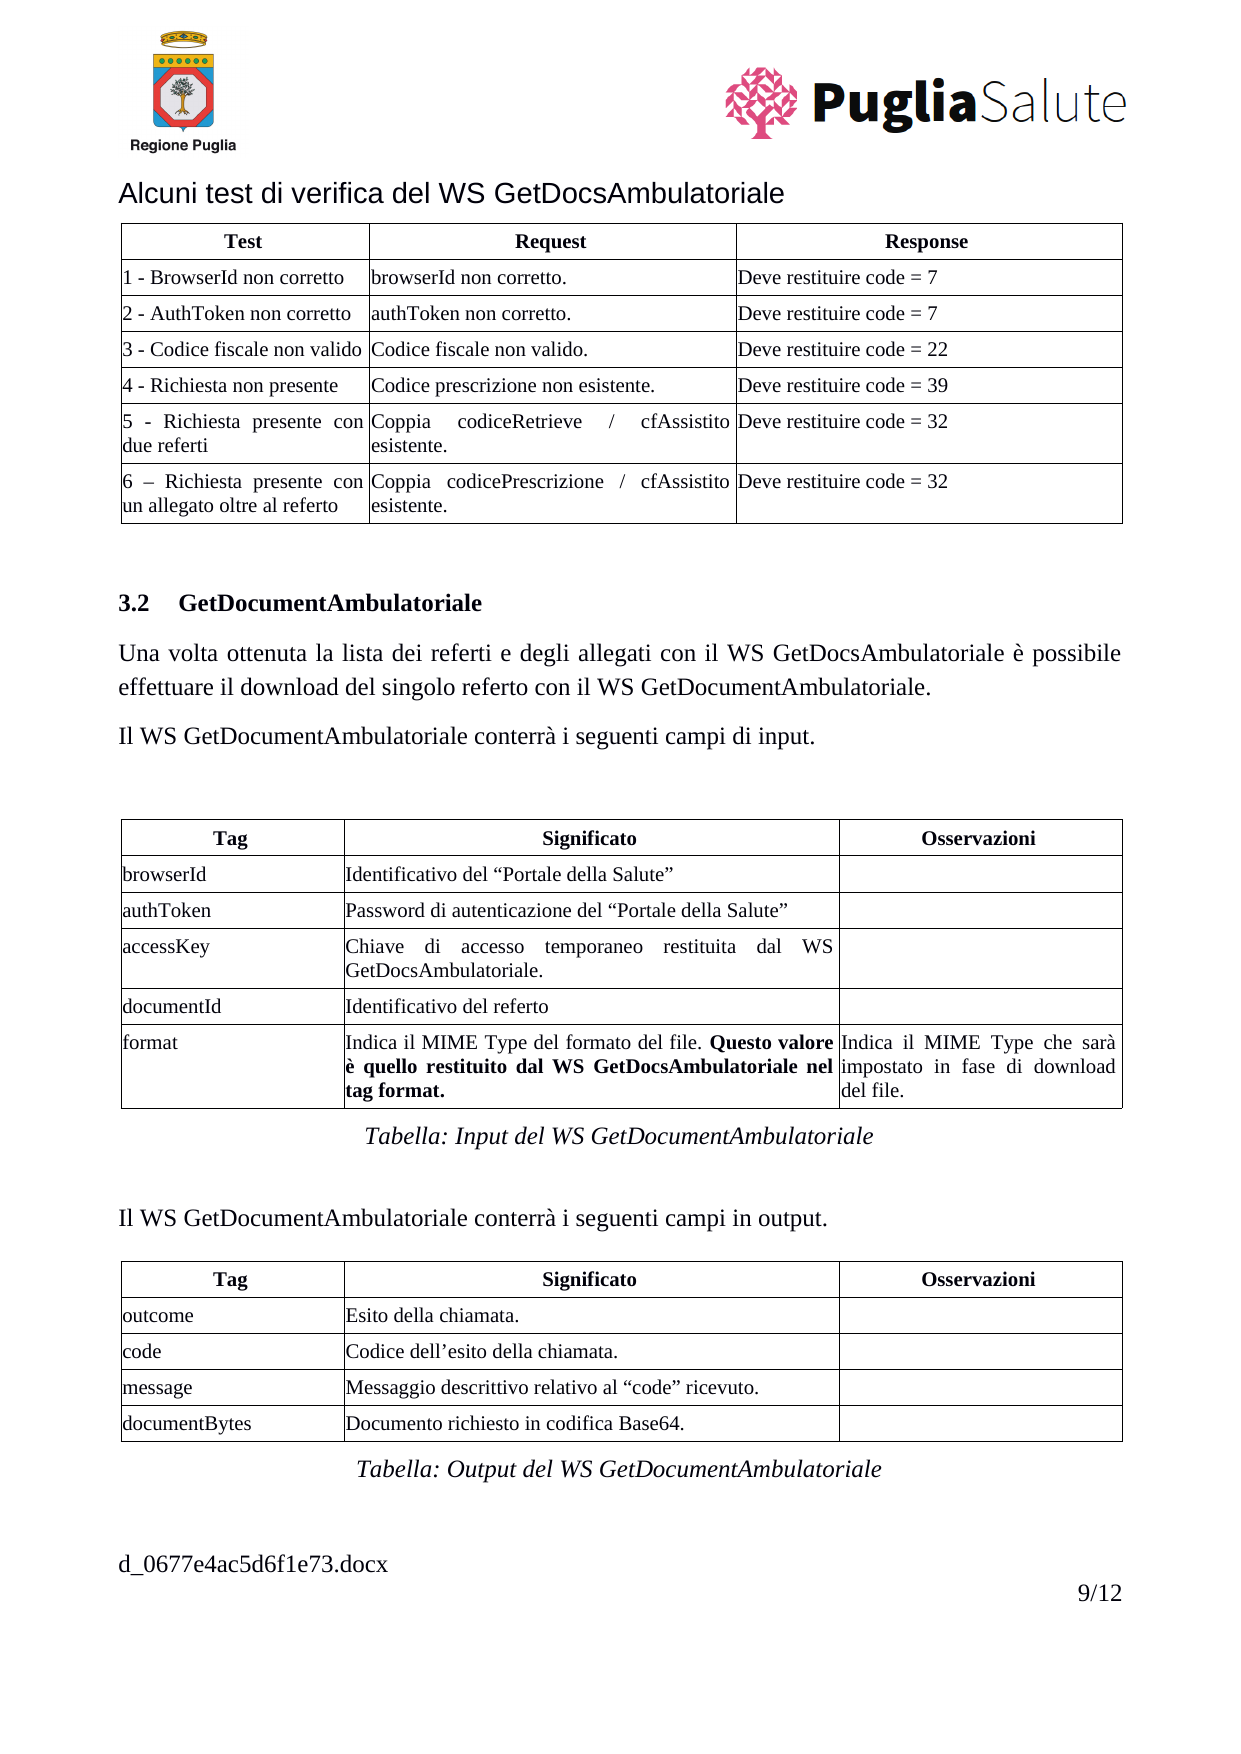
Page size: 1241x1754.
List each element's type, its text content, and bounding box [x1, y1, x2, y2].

text Tabella: Output del WS GetDocumentAmbulatoriale [118, 1454, 1122, 1483]
table_header Osservazioni [840, 820, 1122, 855]
table_cell [840, 1406, 1122, 1441]
table_cell documentBytes [122, 1406, 344, 1441]
table_cell Codice prescrizione non esistente. [370, 368, 736, 403]
text Il WS GetDocumentAmbulatoriale conterrà i seguenti campi di input. [118, 721, 1122, 750]
table_cell code [122, 1334, 344, 1369]
table_cell Deve restituire code = 22 [737, 332, 1122, 367]
table_cell Indica il MIME Type del formato del file. Questo valore è quello restituito dal WS GetDocsAmbulatoriale nel tag format. [345, 1025, 839, 1108]
table_cell 1 - BrowserId non corretto [122, 260, 369, 295]
table_header Tag [122, 1262, 344, 1297]
table_cell Deve restituire code = 7 [737, 296, 1122, 331]
table_cell accessKey [122, 929, 344, 987]
table_cell [840, 1334, 1122, 1369]
table_header Response [737, 224, 1122, 259]
text Alcuni test di verifica del WS GetDocsAmbulatoriale [118, 177, 1122, 210]
table_cell Messaggio descrittivo relativo al “code” ricevuto. [345, 1370, 839, 1405]
table_cell 4 - Richiesta non presente [122, 368, 369, 403]
table_header Osservazioni [840, 1262, 1122, 1297]
table_cell Coppia codiceRetrieve / cfAssistito esistente. [370, 404, 736, 463]
picture [118, 26, 250, 158]
table_cell 3 - Codice fiscale non valido [122, 332, 369, 367]
table_cell [840, 893, 1122, 927]
table_cell format [122, 1025, 344, 1108]
list GetDocumentAmbulatoriale [118, 588, 1074, 617]
table_cell [840, 856, 1122, 891]
table_cell Identificativo del “Portale della Salute” [345, 856, 839, 891]
table_cell browserId non corretto. [370, 260, 736, 295]
table_cell Esito della chiamata. [345, 1298, 839, 1333]
table_cell browserId [122, 856, 344, 891]
table_cell documentId [122, 989, 344, 1023]
table_cell Chiave di accesso temporaneo restituita dal WS GetDocsAmbulatoriale. [345, 929, 839, 987]
table_cell Deve restituire code = 7 [737, 260, 1122, 295]
table_cell [840, 1298, 1122, 1333]
table_cell [840, 989, 1122, 1023]
table_cell Coppia codicePrescrizione / cfAssistito esistente. [370, 464, 736, 523]
table_cell Deve restituire code = 32 [737, 464, 1122, 523]
table_cell outcome [122, 1298, 344, 1333]
table_cell Deve restituire code = 32 [737, 404, 1122, 463]
table_header Request [370, 224, 736, 259]
table_cell Identificativo del referto [345, 989, 839, 1023]
table_cell 5 - Richiesta presente con due referti [122, 404, 369, 463]
table_cell authToken non corretto. [370, 296, 736, 331]
table_cell 6 – Richiesta presente con un allegato oltre al referto [122, 464, 369, 523]
table_cell Documento richiesto in codifica Base64. [345, 1406, 839, 1441]
table_cell [840, 929, 1122, 987]
table_header Significato [345, 1262, 839, 1297]
table_cell Codice dell’esito della chiamata. [345, 1334, 839, 1369]
text Una volta ottenuta la lista dei referti e degli allegati con il WS GetDocsAmbulatoriale è possibile effettuare il download del singolo referto con il WS GetDocumentAmbulatoriale. [118, 638, 1122, 701]
text Il WS GetDocumentAmbulatoriale conterrà i seguenti campi in output. [118, 1203, 1122, 1232]
table_cell message [122, 1370, 344, 1405]
table_header Test [122, 224, 369, 259]
text Tabella: Input del WS GetDocumentAmbulatoriale [118, 1121, 1122, 1149]
picture [718, 64, 1132, 139]
table_cell [840, 1370, 1122, 1405]
table_header Significato [345, 820, 839, 855]
table_cell authToken [122, 893, 344, 927]
table_cell Indica il MIME Type che sarà impostato in fase di download del file. [840, 1025, 1122, 1108]
table_cell 2 - AuthToken non corretto [122, 296, 369, 331]
table_cell Codice fiscale non valido. [370, 332, 736, 367]
table_cell Deve restituire code = 39 [737, 368, 1122, 403]
table_cell Password di autenticazione del “Portale della Salute” [345, 893, 839, 927]
table_header Tag [122, 820, 344, 855]
